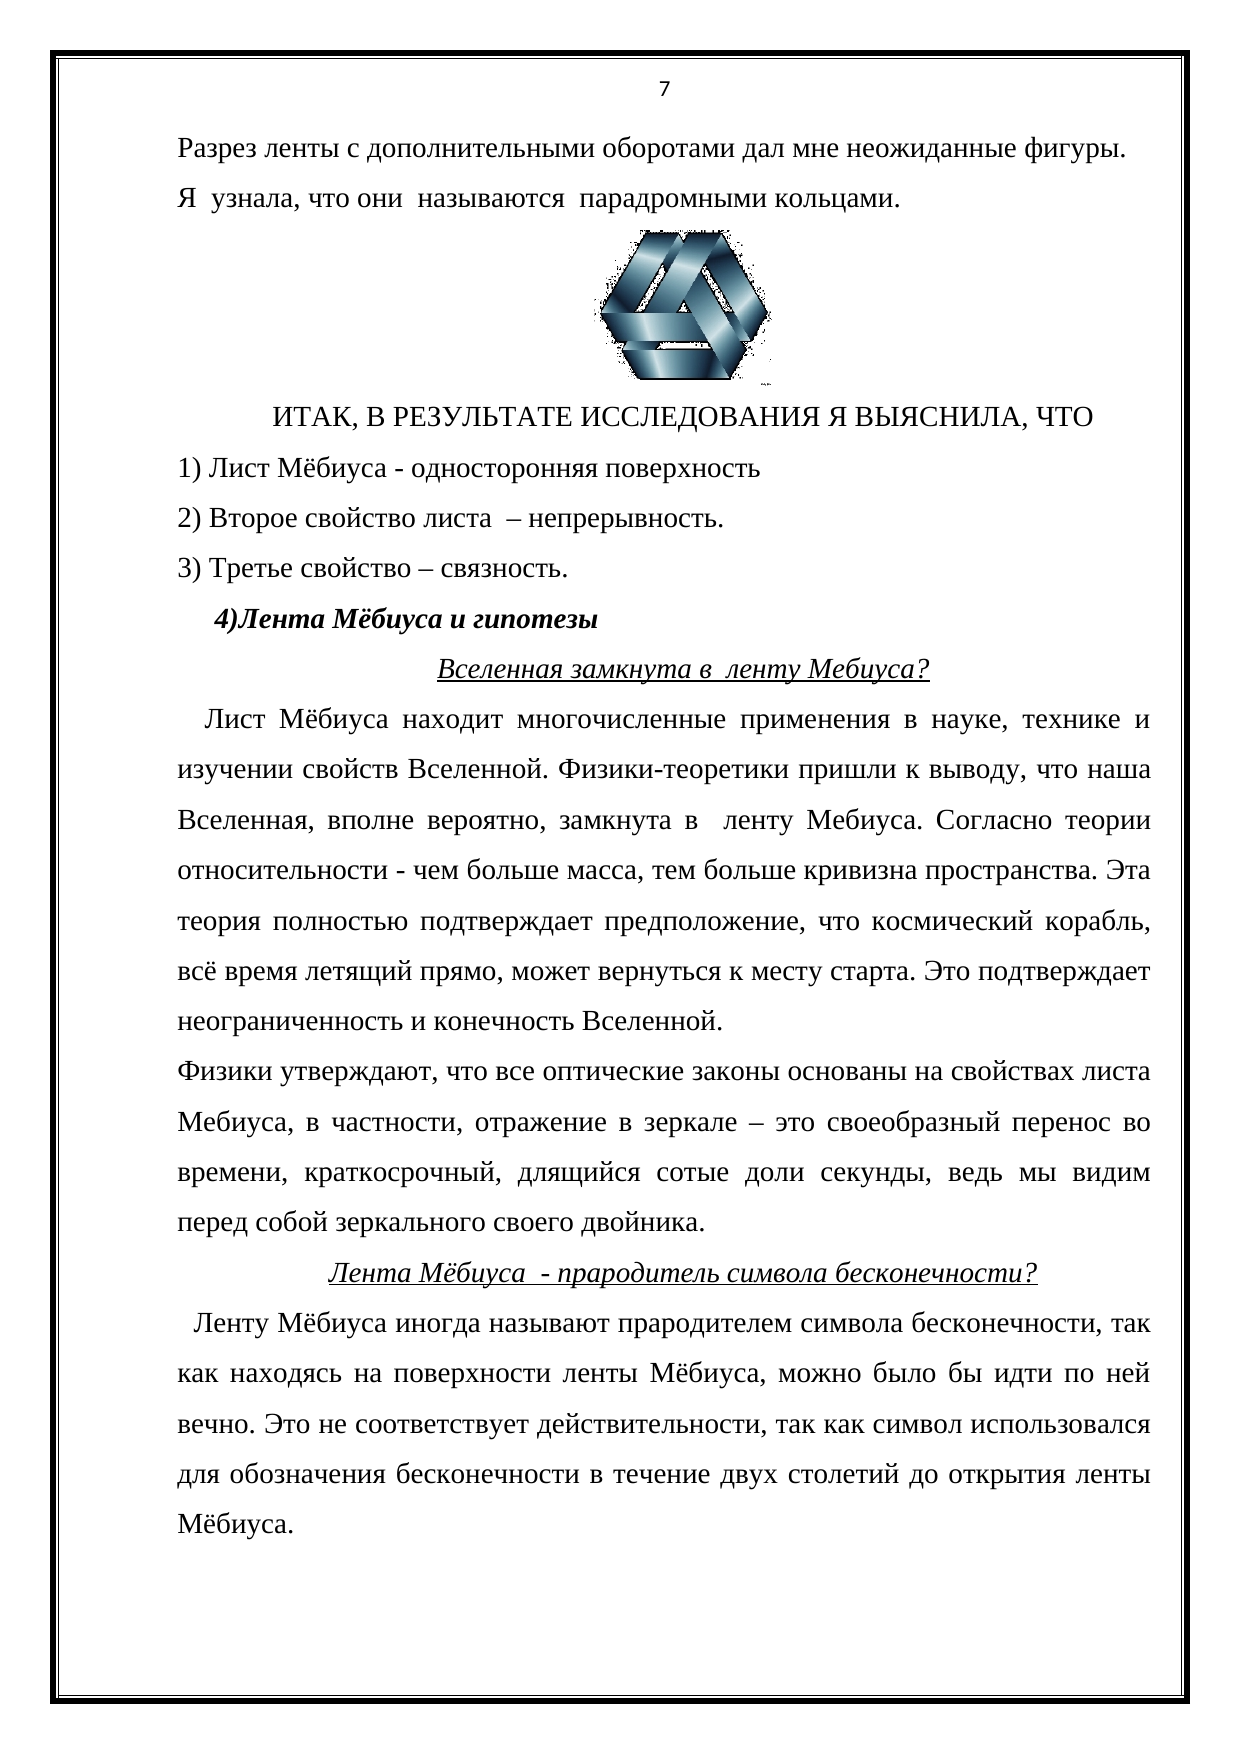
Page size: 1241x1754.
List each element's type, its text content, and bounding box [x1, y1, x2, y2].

text 1) Лист Мёбиуса - односторонняя поверхность [177, 450, 1152, 483]
text 2) Второе свойство листа – непрерывность. [177, 500, 1152, 534]
text Ленту Мёбиуса иногда называют прародителем символа бесконечности, так как находясь на поверхности ленты Мёбиуса, можно было бы идти по ней вечно. Это не соответствует действительности, так как символ использовался для обозначения бесконечности в течение двух столетий до открытия ленты Мёбиуса. [177, 1305, 1152, 1540]
text Я узнала, что они называются парадромными кольцами. [177, 180, 1152, 214]
text Вселенная замкнута в ленту Мебиуса? [177, 651, 1152, 684]
text Физики утверждают, что все оптические законы основаны на свойствах листа Мебиуса, в частности, отражение в зеркале – это своеобразный перенос во времени, краткосрочный, длящийся сотые доли секунды, ведь мы видим перед собой зеркального своего двойника. [177, 1053, 1152, 1238]
text 4)Лента Мёбиуса и гипотезы [177, 601, 1152, 634]
text ИТАК, В РЕЗУЛЬТАТЕ ИССЛЕДОВАНИЯ Я ВЫЯСНИЛА, ЧТО [177, 399, 1152, 433]
picture [594, 230, 772, 386]
text 3) Третье свойство – связность. [177, 550, 1152, 584]
text Лента Мёбиуса - прародитель символа бесконечности? [177, 1255, 1152, 1288]
text Лист Мёбиуса находит многочисленные применения в науке, технике и изучении свойств Вселенной. Физики-теоретики пришли к выводу, что наша Вселенная, вполне вероятно, замкнута в ленту Мебиуса. Согласно теории относительности - чем больше масса, тем больше кривизна пространства. Эта теория полностью подтверждает предположение, что космический корабль, всё время летящий прямо, может вернуться к месту старта. Это подтверждает неограниченность и конечность Вселенной. [177, 701, 1152, 1037]
text Разрез ленты с дополнительными оборотами дал мне неожиданные фигуры. [177, 130, 1152, 163]
